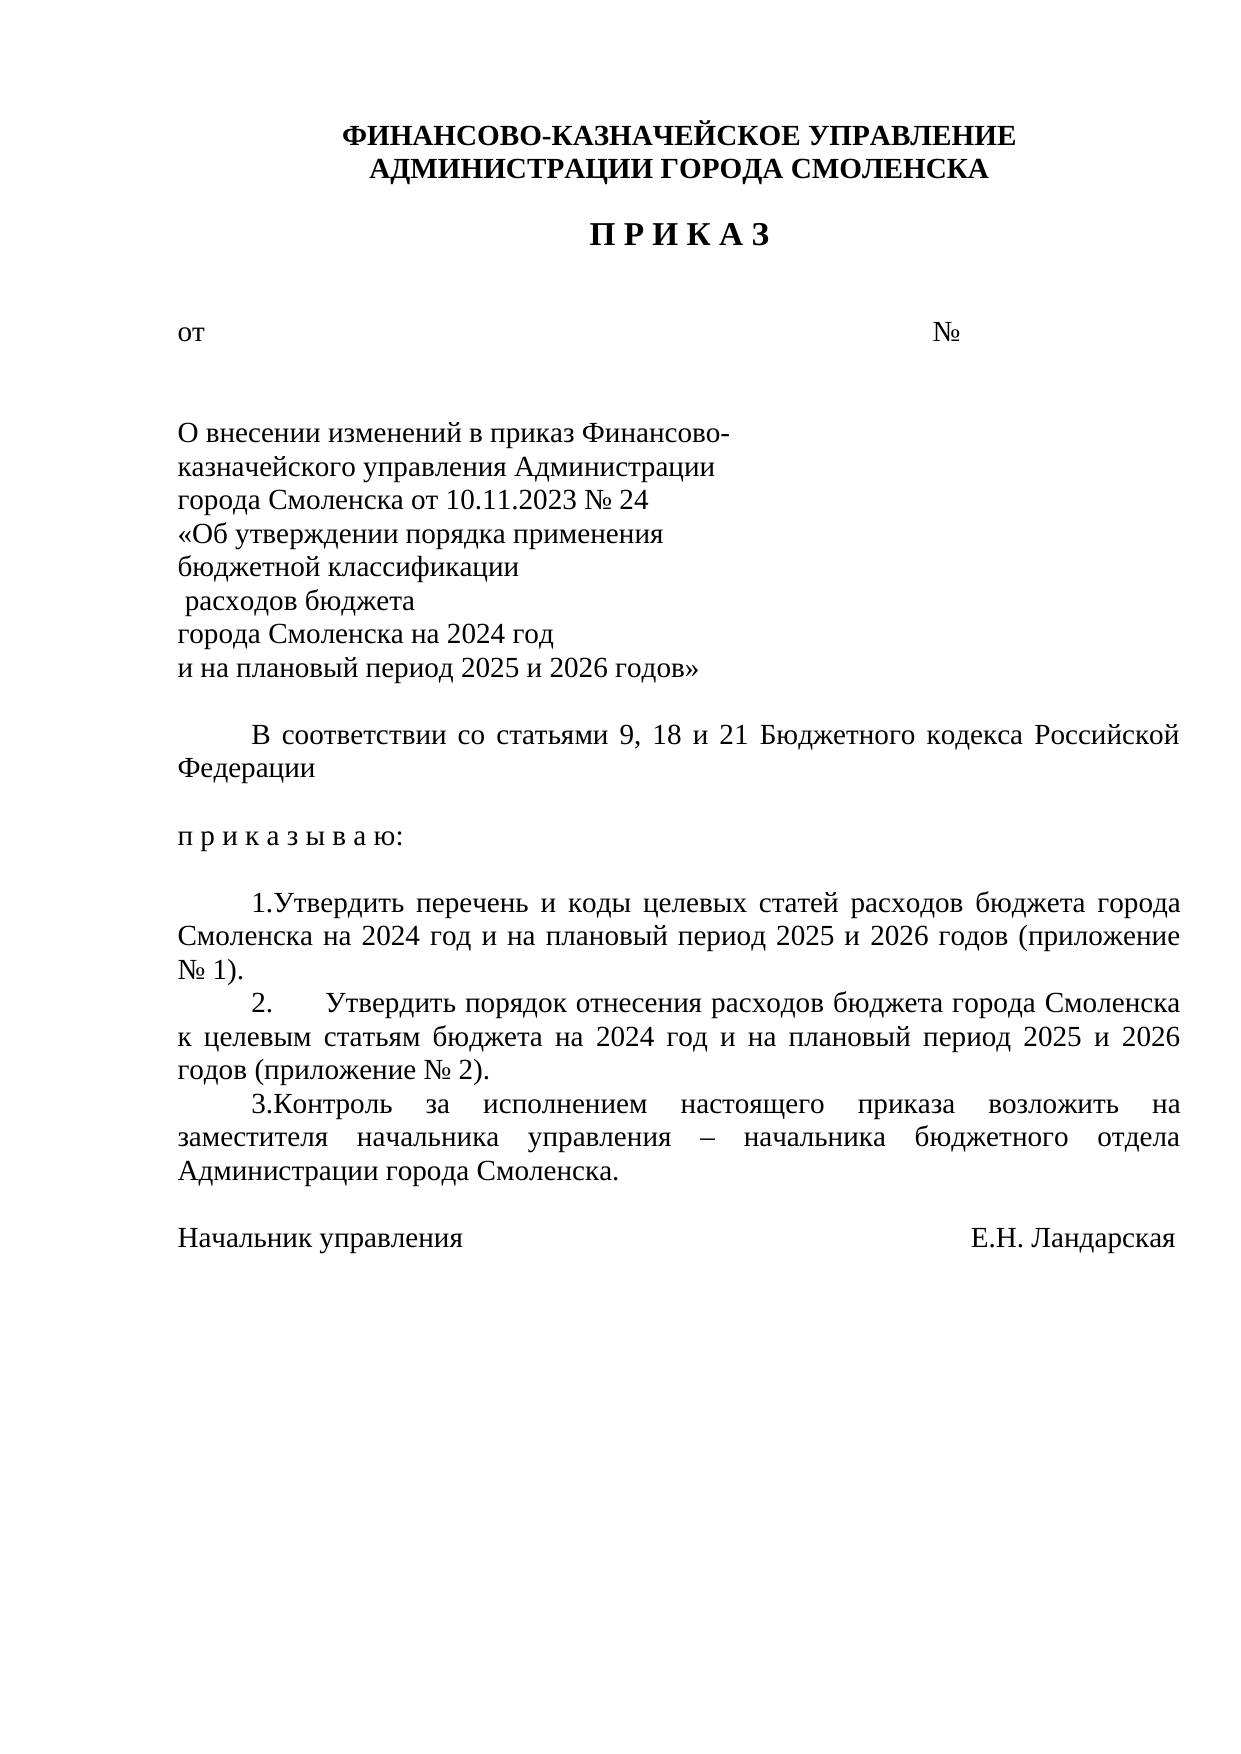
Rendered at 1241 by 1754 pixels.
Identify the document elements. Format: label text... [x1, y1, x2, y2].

text от № [177, 314, 1181, 348]
text расходов бюджета [177, 583, 1181, 616]
list Утвердить перечень и коды целевых статей расходов бюджета города Смоленска на 2024 год и на плановый период 2025 и 2026 годов (приложение № 1). [177, 885, 1181, 985]
text В соответствии со статьями 9, 18 и 21 Бюджетного кодекса Российской Федерации [177, 717, 1181, 784]
text «Об утверждении порядка применения [177, 516, 1181, 549]
text казначейского управления Администрации [177, 449, 1181, 482]
text города Смоленска на 2024 год [177, 616, 1181, 650]
text города Смоленска от 10.11.2023 № 24 [177, 482, 1181, 516]
text и на плановый период 2025 и 2026 годов» [177, 650, 1181, 683]
text Начальник управления Е.Н. Ландарская [177, 1220, 1181, 1254]
text АДМИНИСТРАЦИИ ГОРОДА СМОЛЕНСКА [177, 152, 1181, 185]
text ФИНАНСОВО-КАЗНАЧЕЙСКОЕ УПРАВЛЕНИЕ [177, 118, 1181, 152]
text п р и к а з ы в а ю: [177, 818, 1181, 851]
list Утвердить порядок отнесения расходов бюджета города Смоленска к целевым статьям бюджета на 2024 год и на плановый период 2025 и 2026 годов (приложение № 2). [177, 985, 1181, 1086]
subtitle П Р И К А З [177, 214, 1181, 252]
text О внесении изменений в приказ Финансово- [177, 415, 1181, 449]
text бюджетной классификации [177, 549, 1181, 583]
list Контроль за исполнением настоящего приказа возложить на заместителя начальника управления – начальника бюджетного отдела Администрации города Смоленска. [177, 1086, 1181, 1187]
